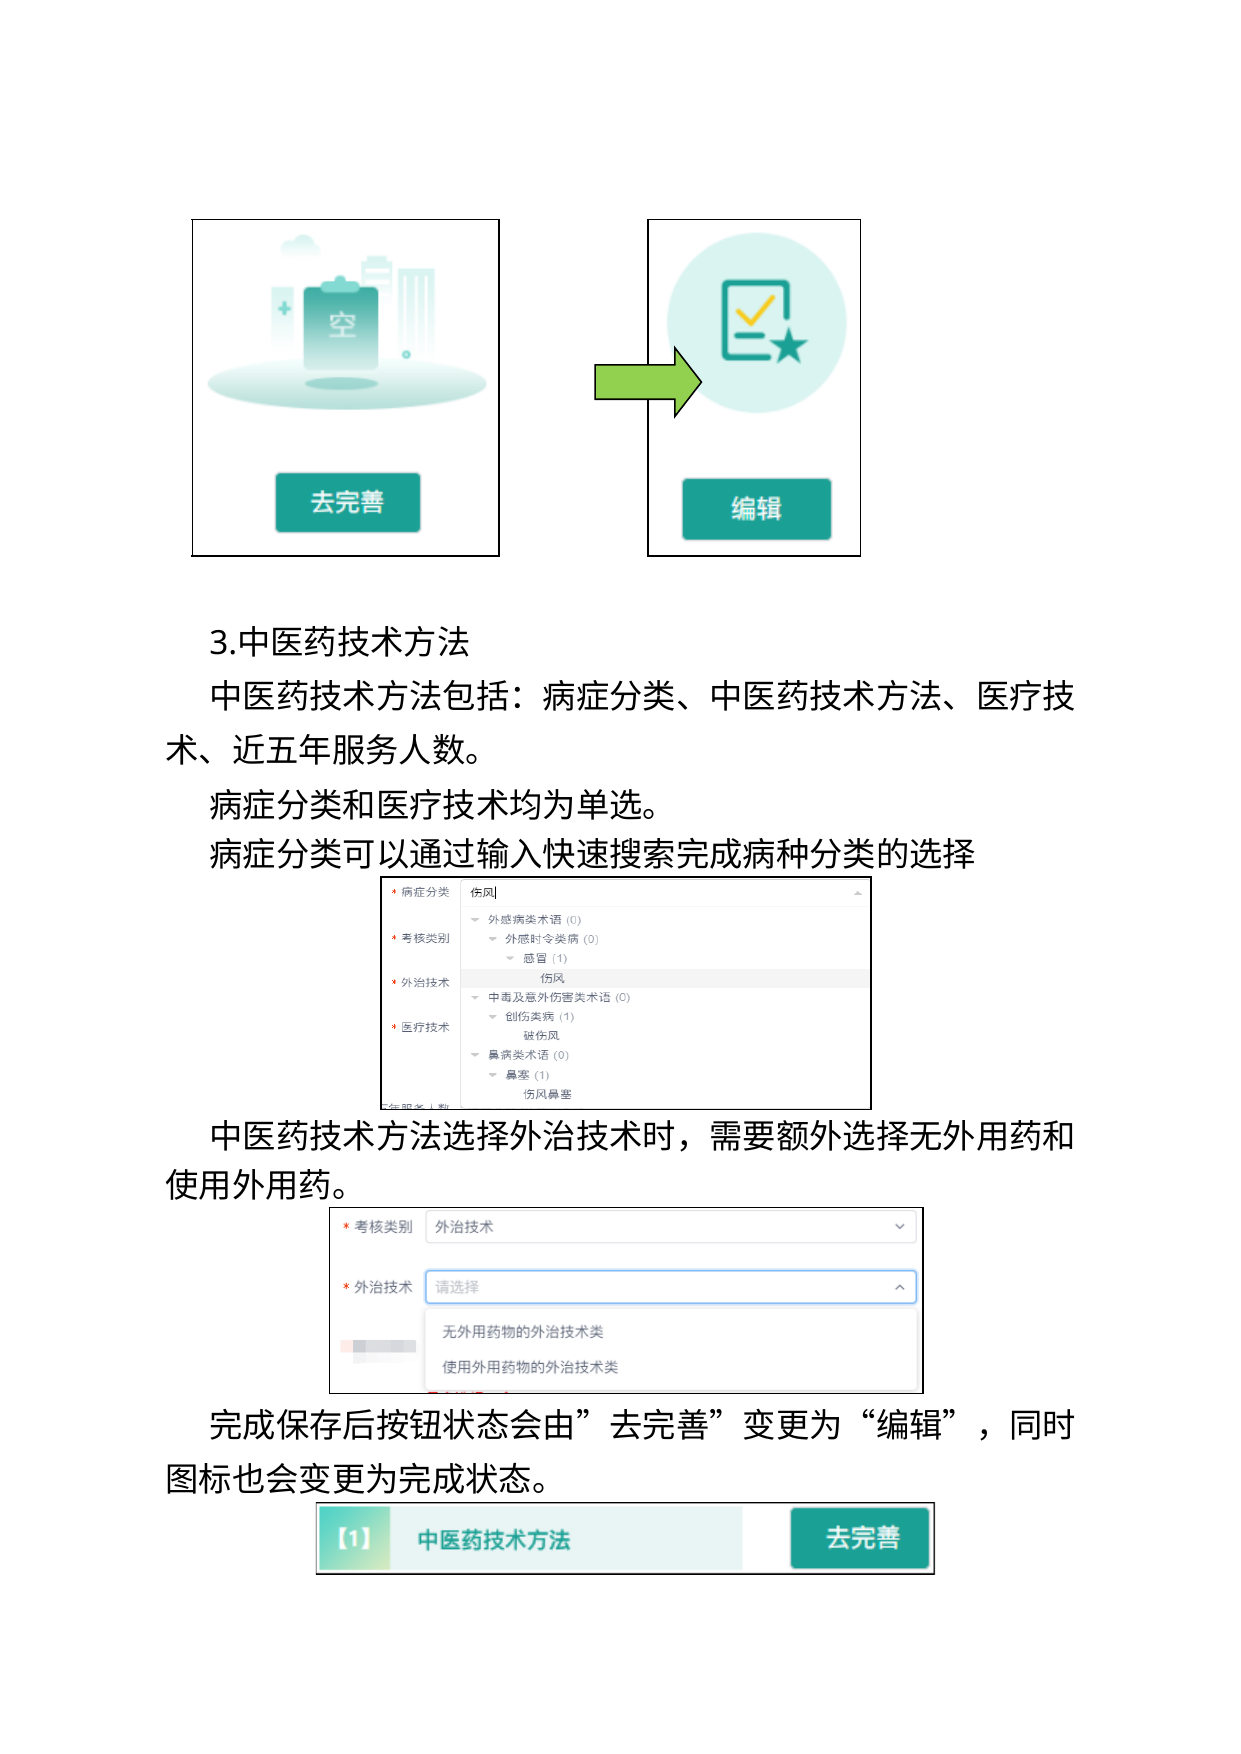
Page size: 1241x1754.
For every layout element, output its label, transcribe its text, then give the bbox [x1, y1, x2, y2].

picture [330, 1208, 922, 1393]
picture [315, 1502, 937, 1575]
picture [649, 220, 860, 555]
text 病症分类和医疗技术均为单选。 [165, 774, 1087, 828]
text 完成保存后按钮状态会由”去完善”变更为“编辑”，同时图标也会变更为完成状态。 [165, 1394, 1087, 1503]
text 病症分类可以通过输入快速搜索完成病种分类的选择 [165, 828, 1087, 876]
picture [382, 878, 870, 1109]
picture [193, 220, 498, 555]
text 中医药技术方法包括：病症分类、中医药技术方法、医疗技术、近五年服务人数。 [165, 665, 1087, 774]
text 3.中医药技术方法 [165, 611, 1087, 665]
text 中医药技术方法选择外治技术时，需要额外选择无外用药和使用外用药。 [165, 1110, 1087, 1207]
